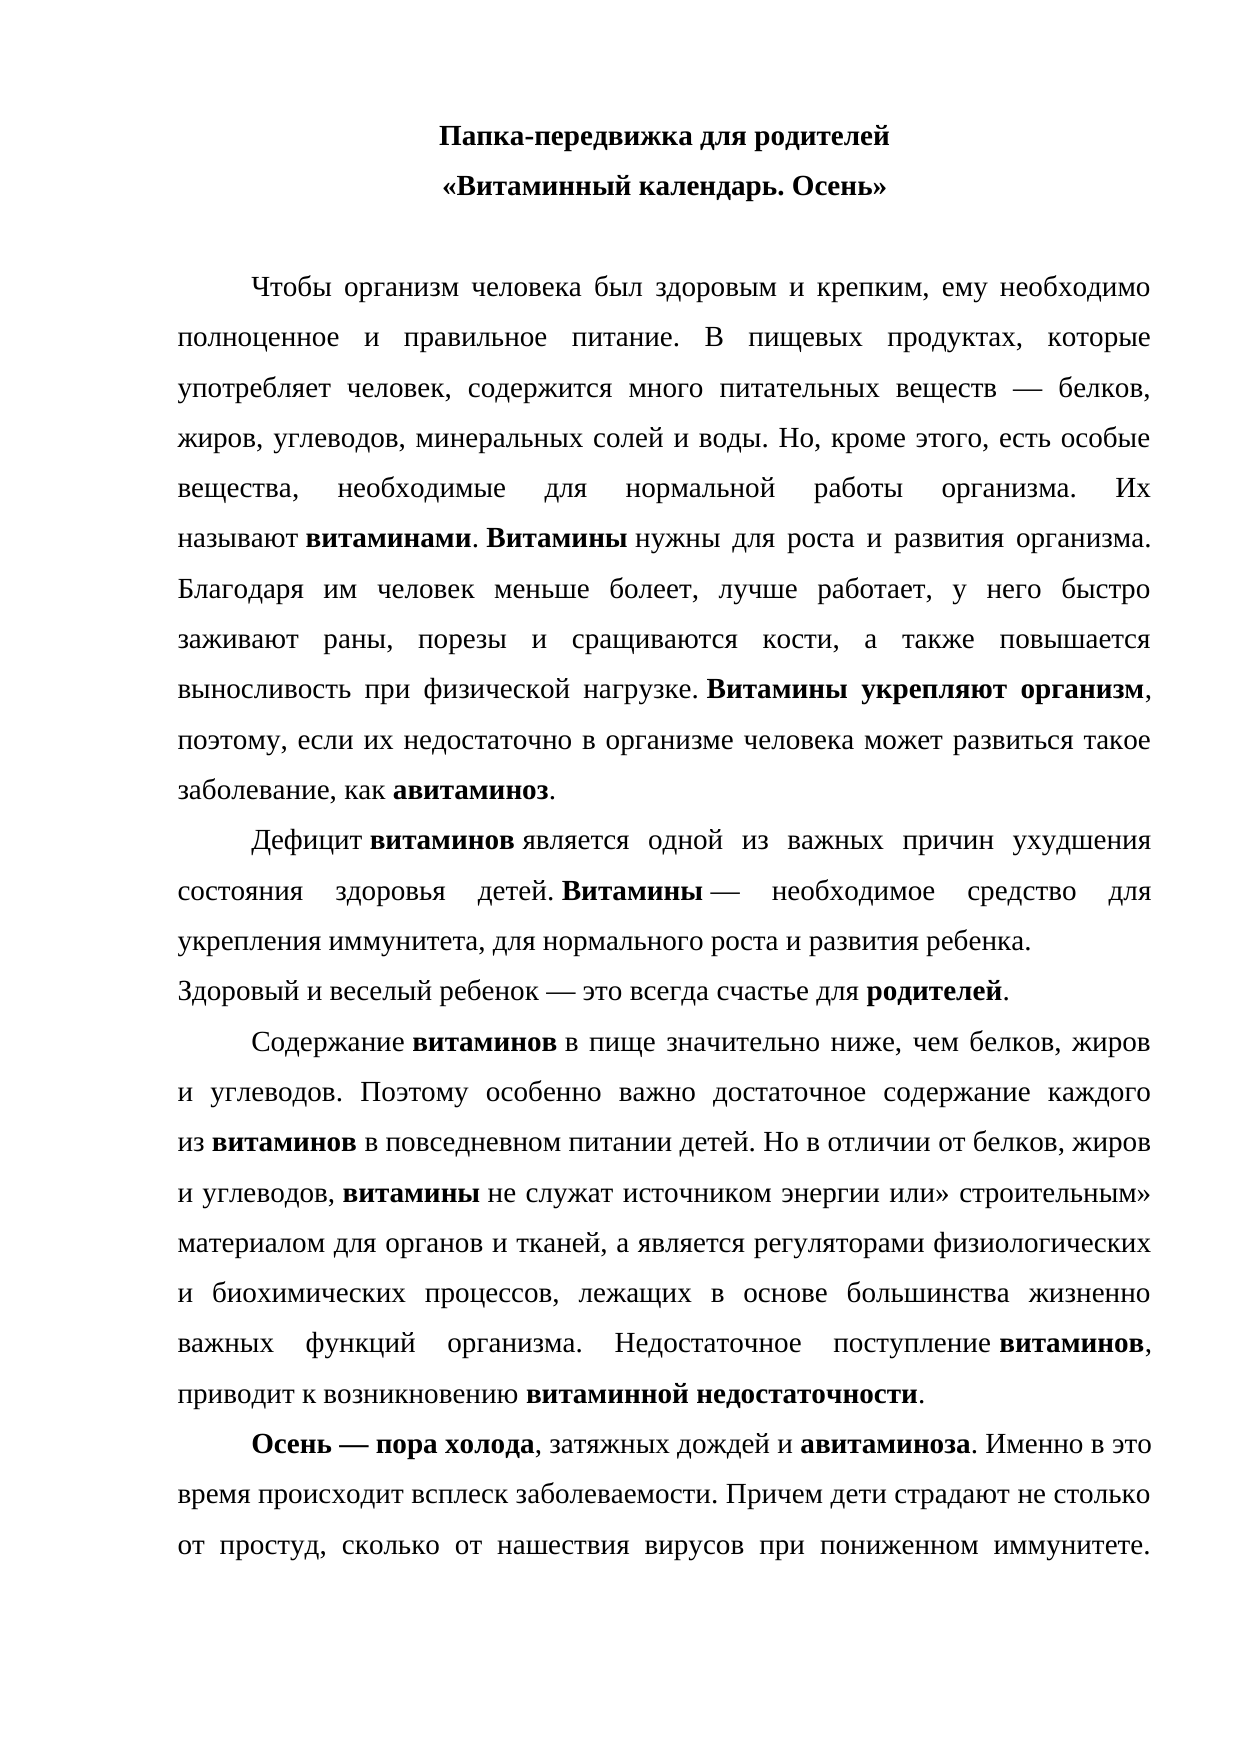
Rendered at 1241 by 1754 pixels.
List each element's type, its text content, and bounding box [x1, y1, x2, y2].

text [177, 1426, 1152, 1560]
text Здоровый и веселый ребенок — это всегда счастье для родителей. [177, 973, 1152, 1007]
text «Витаминный календарь. Осень» [177, 168, 1152, 202]
text Чтобы организм человека был здоровым и крепким, ему необходимо полноценное и правильное питание. В пищевых продуктах, которые употребляет человек, содержится много питательных веществ — белков, жиров, углеводов, минеральных солей и воды. Но, кроме этого, есть особые вещества, необходимые для нормальной работы организма. Их называют витаминами. Витамины нужны для роста и развития организма. Благодаря им человек меньше болеет, лучше работает, у него быстро заживают раны, порезы и сращиваются кости, а также повышается выносливость при физической нагрузке. Витамины укрепляют организм, поэтому, если их недостаточно в организме человека может развиться такое заболевание, как авитаминоз. [177, 269, 1152, 806]
text Папка-передвижка для родителей [177, 118, 1152, 152]
text Дефицит витаминов является одной из важных причин ухудшения состояния здоровья детей. Витамины — необходимое средство для укрепления иммунитета, для нормального роста и развития ребенка. [177, 822, 1152, 957]
text Содержание витаминов в пище значительно ниже, чем белков, жиров и углеводов. Поэтому особенно важно достаточное содержание каждого из витаминов в повседневном питании детей. Но в отличии от белков, жиров и углеводов, витамины не служат источником энергии или» строительным» материалом для органов и тканей, а является регуляторами физиологических и биохимических процессов, лежащих в основе большинства жизненно важных функций организма. Недостаточное поступление витаминов, приводит к возникновению витаминной недостаточности. [177, 1024, 1152, 1409]
